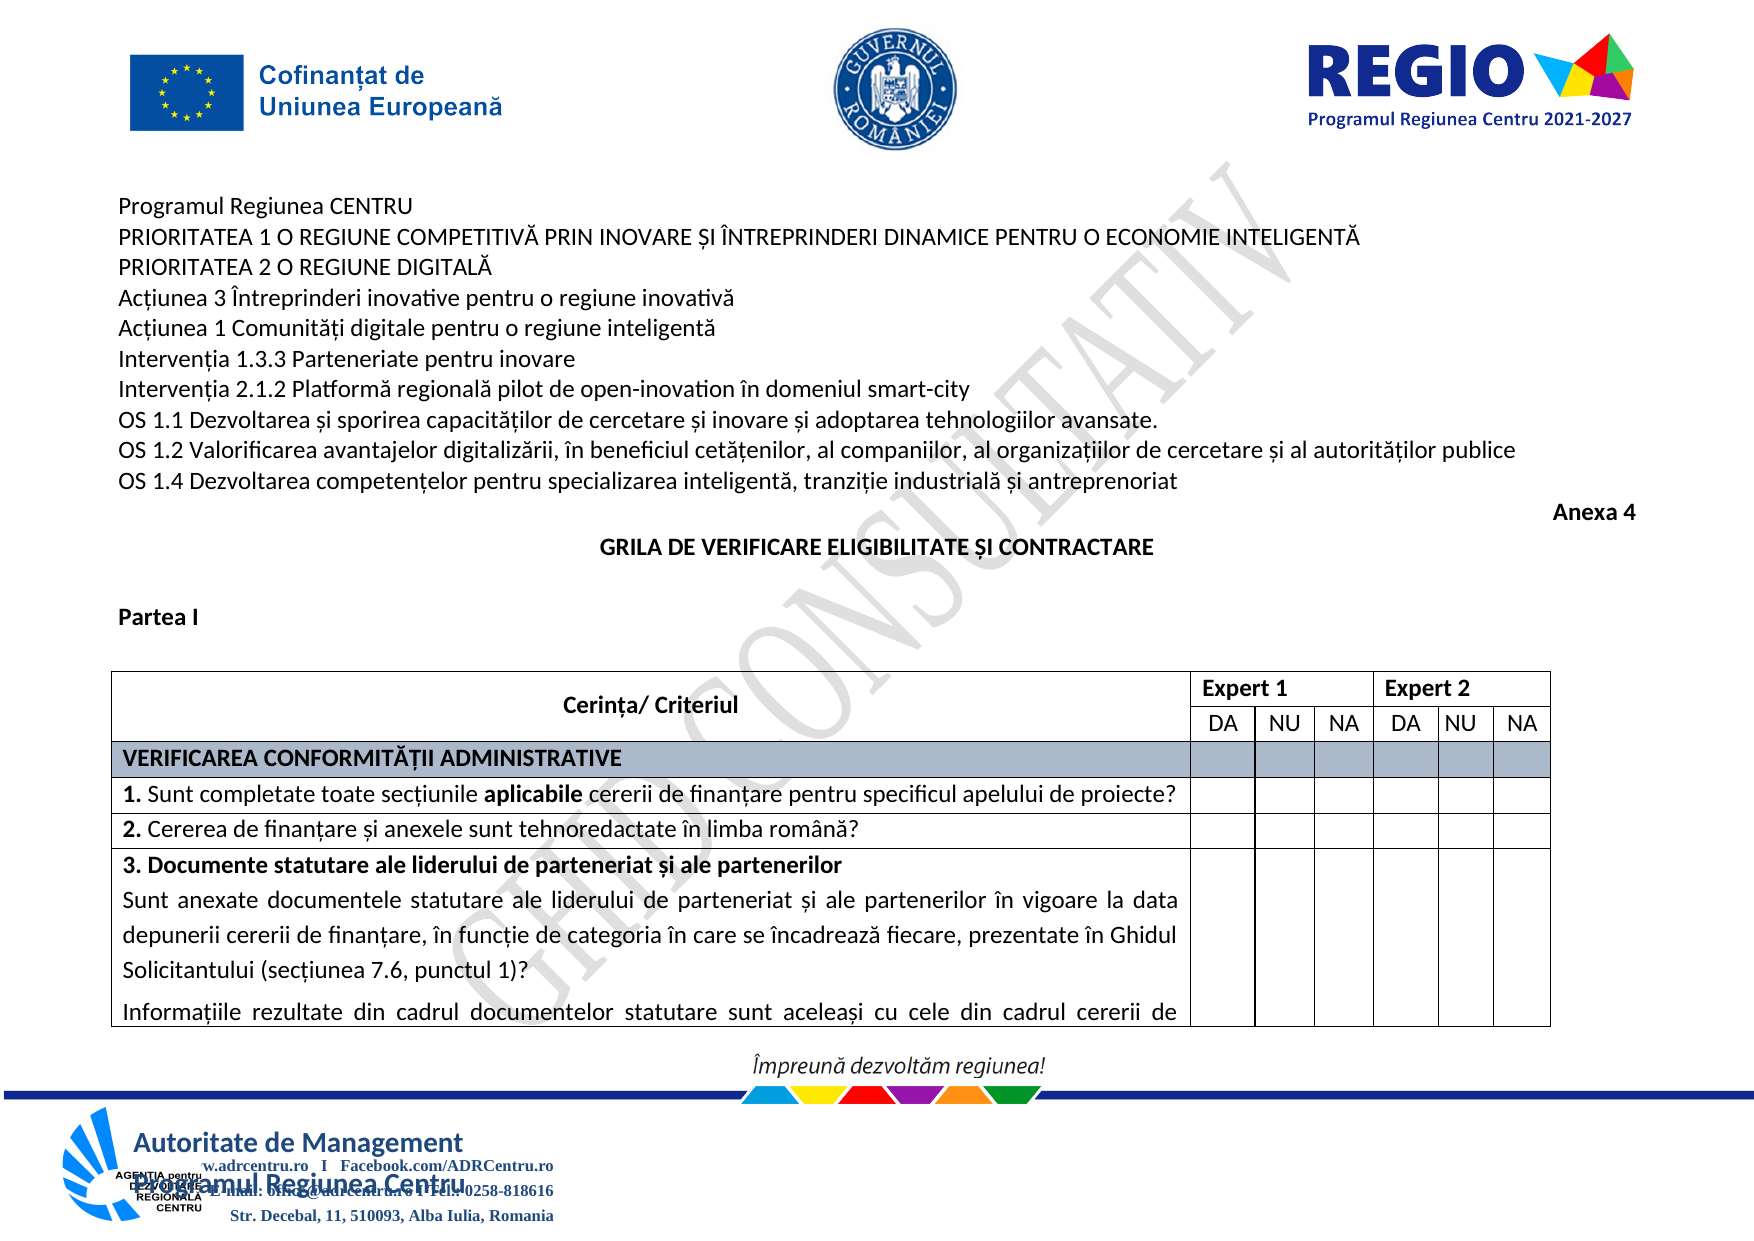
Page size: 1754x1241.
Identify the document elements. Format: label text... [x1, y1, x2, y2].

table_cell [1315, 849, 1373, 1026]
table_cell [1439, 778, 1493, 812]
picture [1308, 33, 1634, 129]
table_cell [1256, 778, 1314, 812]
table_cell 2. Cererea de finanțare și anexele sunt tehnoredactate în limba română? [112, 814, 1190, 848]
table_cell NA [1315, 707, 1373, 741]
text Intervenția 1.3.3 Parteneriate pentru inovare [118, 343, 1636, 373]
table_cell NU [1256, 707, 1314, 741]
table_cell [1494, 814, 1550, 848]
text OS 1.2 Valorificarea avantajelor digitalizării, în beneficiul cetățenilor, al companiilor, al organizațiilor de cercetare și al autorităților publice [118, 434, 1636, 465]
table_header Expert 1 [1191, 672, 1373, 706]
picture [811, 0, 975, 171]
table_cell NA [1494, 707, 1550, 741]
picture [62, 1107, 202, 1221]
table_cell [1256, 849, 1314, 1026]
table_cell [1374, 814, 1438, 848]
table_cell [1439, 814, 1493, 848]
table_cell NU [1439, 707, 1493, 741]
table_cell [1494, 849, 1550, 1026]
picture [126, 51, 533, 136]
table_cell [1256, 742, 1314, 777]
table_cell [1374, 778, 1438, 812]
table_cell [1191, 849, 1254, 1026]
table_cell DA [1191, 707, 1254, 741]
table_cell [1439, 849, 1493, 1026]
table_cell [1374, 742, 1438, 777]
text OS 1.4 Dezvoltarea competențelor pentru specializarea inteligentă, tranziție industrială și antreprenoriat [118, 465, 1636, 496]
picture [786, 1086, 1754, 1104]
table_cell 1. Sunt completate toate secțiunile aplicabile cererii de finanțare pentru specificul apelului de proiecte? [112, 778, 1190, 812]
table_cell [1494, 778, 1550, 812]
text Partea I [118, 601, 1636, 631]
table_cell [1191, 814, 1254, 848]
table_header Expert 2 [1374, 672, 1550, 706]
text OS 1.1 Dezvoltarea și sporirea capacităților de cercetare și inovare și adoptarea tehnologiilor avansate. [118, 404, 1636, 434]
picture [3, 1086, 754, 1104]
picture [739, 1052, 1059, 1078]
table_cell VERIFICAREA CONFORMITĂȚII ADMINISTRATIVE [112, 742, 1190, 777]
text Anexa 4 [118, 496, 1636, 526]
table_cell DA [1374, 707, 1438, 741]
text PRIORITATEA 2 O REGIUNE DIGITALĂ [118, 251, 1636, 282]
table_cell [1374, 849, 1438, 1026]
table_cell [1191, 778, 1254, 812]
text Intervenția 2.1.2 Platformă regională pilot de open-inovation în domeniul smart-city [118, 373, 1636, 404]
table_cell [1256, 814, 1314, 848]
table_cell [1315, 742, 1373, 777]
text PRIORITATEA 1 O REGIUNE COMPETITIVĂ PRIN INOVARE ȘI ÎNTREPRINDERI DINAMICE PENTRU O ECONOMIE INTELIGENTĂ [118, 221, 1636, 251]
text Programul Regiunea CENTRU [118, 190, 1636, 221]
text GRILA DE VERIFICARE ELIGIBILITATE ȘI CONTRACTARE [118, 531, 1636, 561]
table_cell [1315, 814, 1373, 848]
table_cell [1315, 778, 1373, 812]
text Acțiunea 3 Întreprinderi inovative pentru o regiune inovativă [118, 282, 1636, 312]
table_cell [1439, 742, 1493, 777]
text Acțiunea 1 Comunități digitale pentru o regiune inteligentă [118, 312, 1636, 343]
table_cell [1191, 742, 1254, 777]
table_cell [1494, 742, 1550, 777]
table_header Cerința/ Criteriul [112, 672, 1190, 741]
